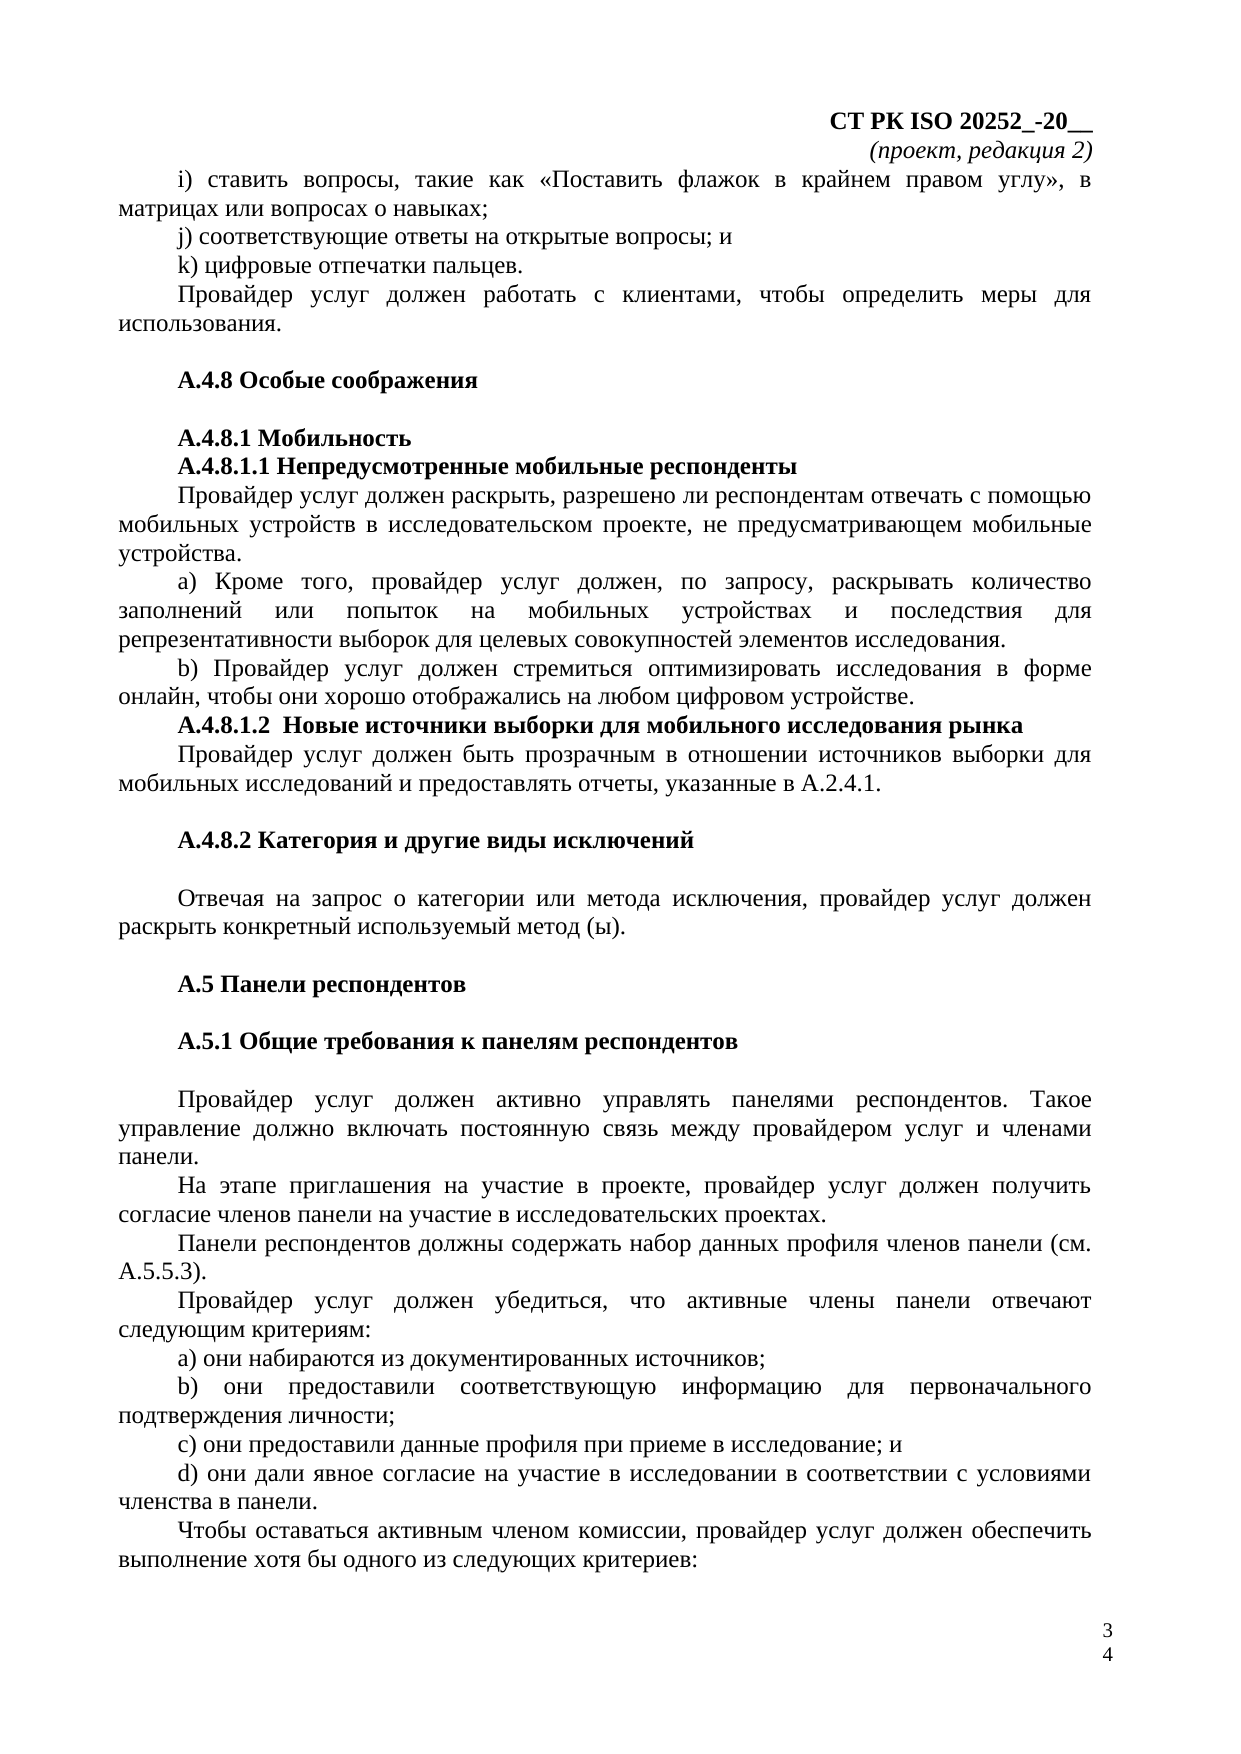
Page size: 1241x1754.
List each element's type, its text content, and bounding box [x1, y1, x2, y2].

text Провайдер услуг должен убедиться, что активные члены панели отвечают следующим критериям: [118, 1285, 1092, 1343]
text i) ставить вопросы, такие как «Поставить флажок в крайнем правом углу», в матрицах или вопросах о навыках; [118, 164, 1092, 221]
text A.4.8 Особые соображения [118, 365, 1092, 394]
text Провайдер услуг должен активно управлять панелями респондентов. Такое управление должно включать постоянную связь между провайдером услуг и членами панели. [118, 1084, 1092, 1170]
text k) цифровые отпечатки пальцев. [118, 250, 1092, 279]
text A.4.8.1.2 Новые источники выборки для мобильного исследования рынка [118, 710, 1092, 739]
text b) Провайдер услуг должен стремиться оптимизировать исследования в форме онлайн, чтобы они хорошо отображались на любом цифровом устройстве. [118, 653, 1092, 710]
text d) они дали явное согласие на участие в исследовании в соответствии с условиями членства в панели. [118, 1458, 1092, 1515]
text а) они набираются из документированных источников; [118, 1343, 1092, 1371]
text Панели респондентов должны содержать набор данных профиля членов панели (см. А.5.5.3). [118, 1228, 1092, 1285]
text а) Кроме того, провайдер услуг должен, по запросу, раскрывать количество заполнений или попыток на мобильных устройствах и последствия для репрезентативности выборок для целевых совокупностей элементов исследования. [118, 566, 1092, 653]
text Провайдер услуг должен раскрыть, разрешено ли респондентам отвечать с помощью мобильных устройств в исследовательском проекте, не предусматривающем мобильные устройства. [118, 480, 1092, 566]
text c) они предоставили данные профиля при приеме в исследование; и [118, 1429, 1092, 1458]
text А.5.1 Общие требования к панелям респондентов [118, 1026, 1092, 1055]
text А.4.8.2 Категория и другие виды исключений [118, 825, 1092, 854]
text A.4.8.1.1 Непредусмотренные мобильные респонденты [118, 451, 1092, 480]
text A.4.8.1 Мобильность [118, 423, 1092, 451]
text Отвечая на запрос о категории или метода исключения, провайдер услуг должен раскрыть конкретный используемый метод (ы). [118, 883, 1092, 940]
text Провайдер услуг должен работать с клиентами, чтобы определить меры для использования. [118, 279, 1092, 336]
text Провайдер услуг должен быть прозрачным в отношении источников выборки для мобильных исследований и предоставлять отчеты, указанные в А.2.4.1. [118, 739, 1092, 796]
text На этапе приглашения на участие в проекте, провайдер услуг должен получить согласие членов панели на участие в исследовательских проектах. [118, 1170, 1092, 1228]
text b) они предоставили соответствующую информацию для первоначального подтверждения личности; [118, 1371, 1092, 1429]
text A.5 Панели респондентов [118, 969, 1092, 998]
text Чтобы оставаться активным членом комиссии, провайдер услуг должен обеспечить выполнение хотя бы одного из следующих критериев: [118, 1515, 1092, 1573]
text j) соответствующие ответы на открытые вопросы; и [118, 221, 1092, 250]
